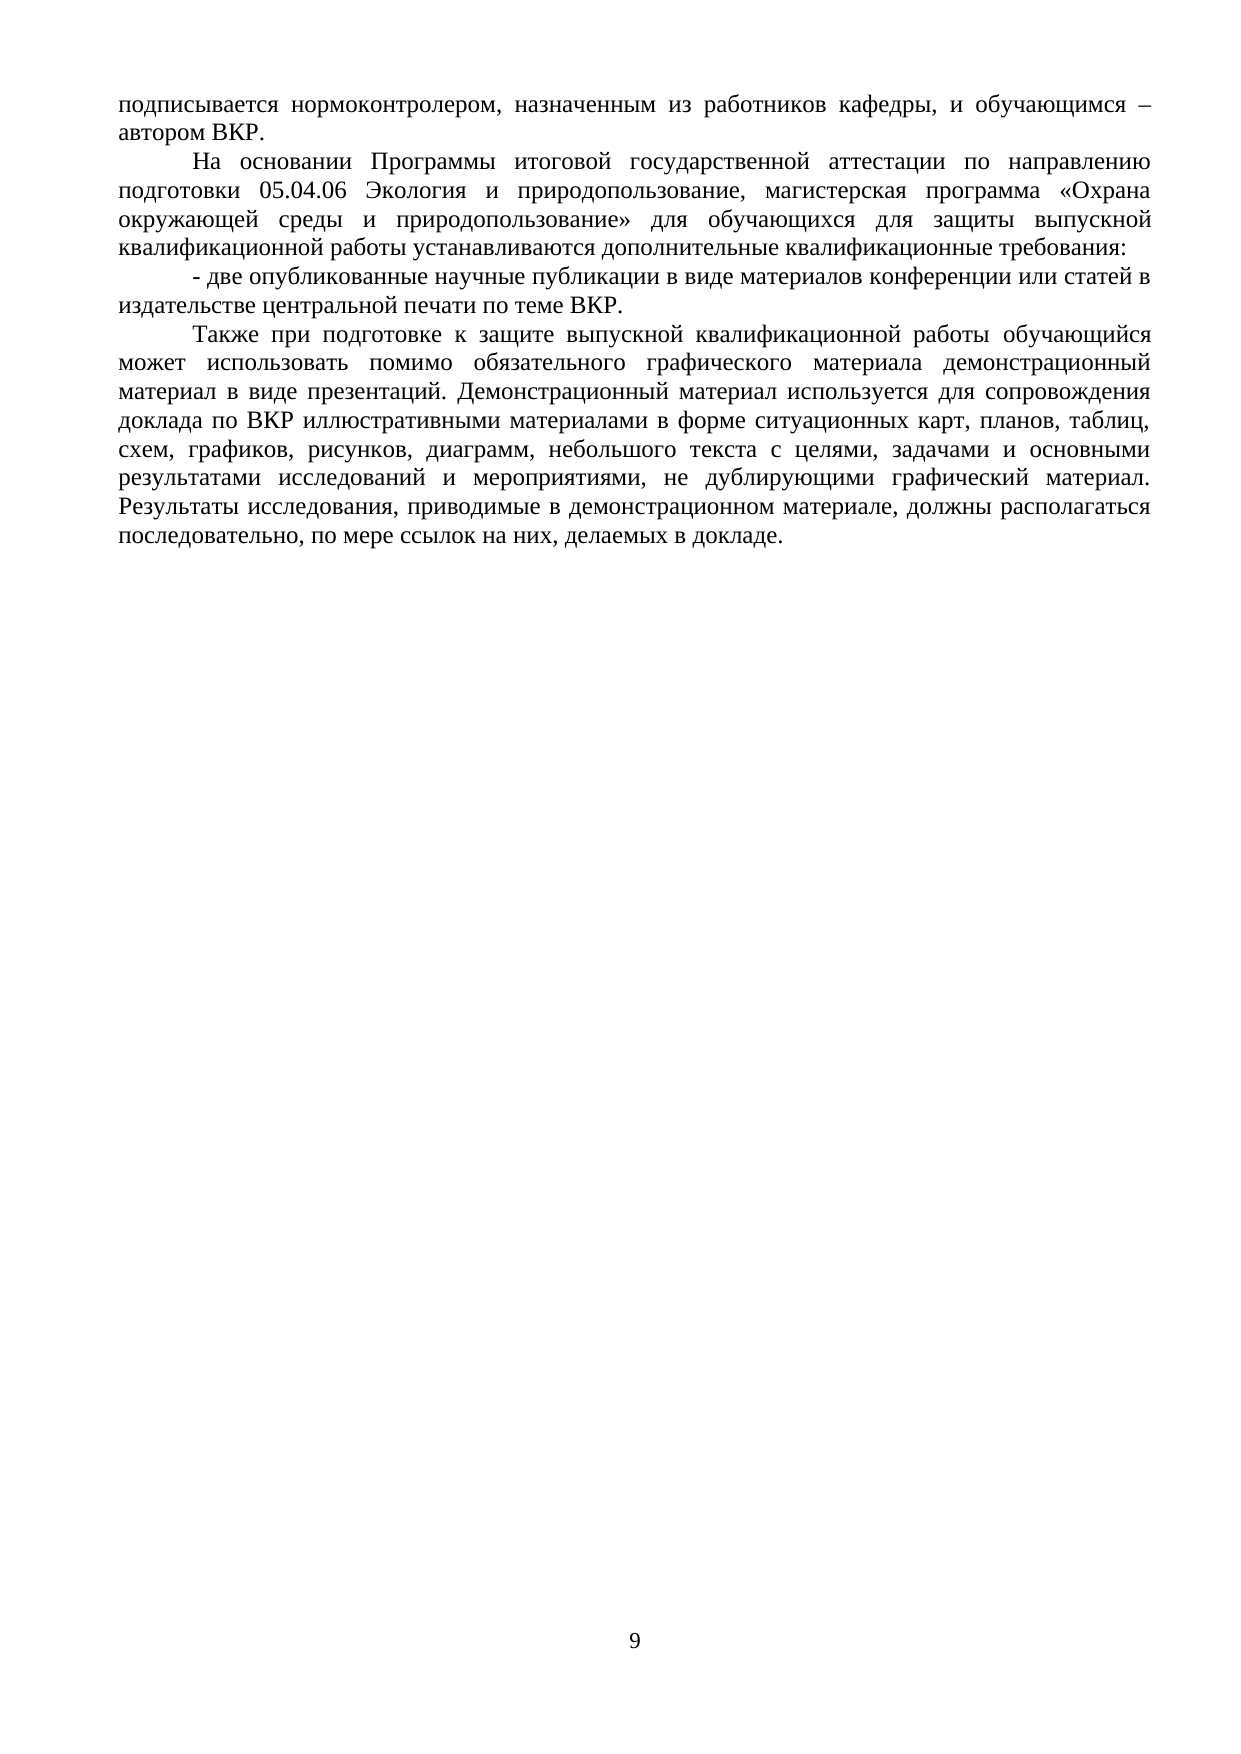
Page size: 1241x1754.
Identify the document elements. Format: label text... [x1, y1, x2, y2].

text - две опубликованные научные публикации в виде материалов конференции или статей в издательстве центральной печати по теме ВКР. [118, 261, 1152, 319]
text Также при подготовке к защите выпускной квалификационной работы обучающийся может использовать помимо обязательного графического материала демонстрационный материал в виде презентаций. Демонстрационный материал используется для сопровождения доклада по ВКР иллюстративными материалами в форме ситуационных карт, планов, таблиц, схем, графиков, рисунков, диаграмм, небольшого текста с целями, задачами и основными результатами исследований и мероприятиями, не дублирующими графический материал. Результаты исследования, приводимые в демонстрационном материале, должны располагаться последовательно, по мере ссылок на них, делаемых в докладе. [118, 319, 1152, 549]
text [118, 89, 1152, 146]
text На основании Программы итоговой государственной аттестации по направлению подготовки 05.04.06 Экология и природопользование, магистерская программа «Охрана окружающей среды и природопользование» для обучающихся для защиты выпускной квалификационной работы устанавливаются дополнительные квалификационные требования: [118, 146, 1152, 261]
